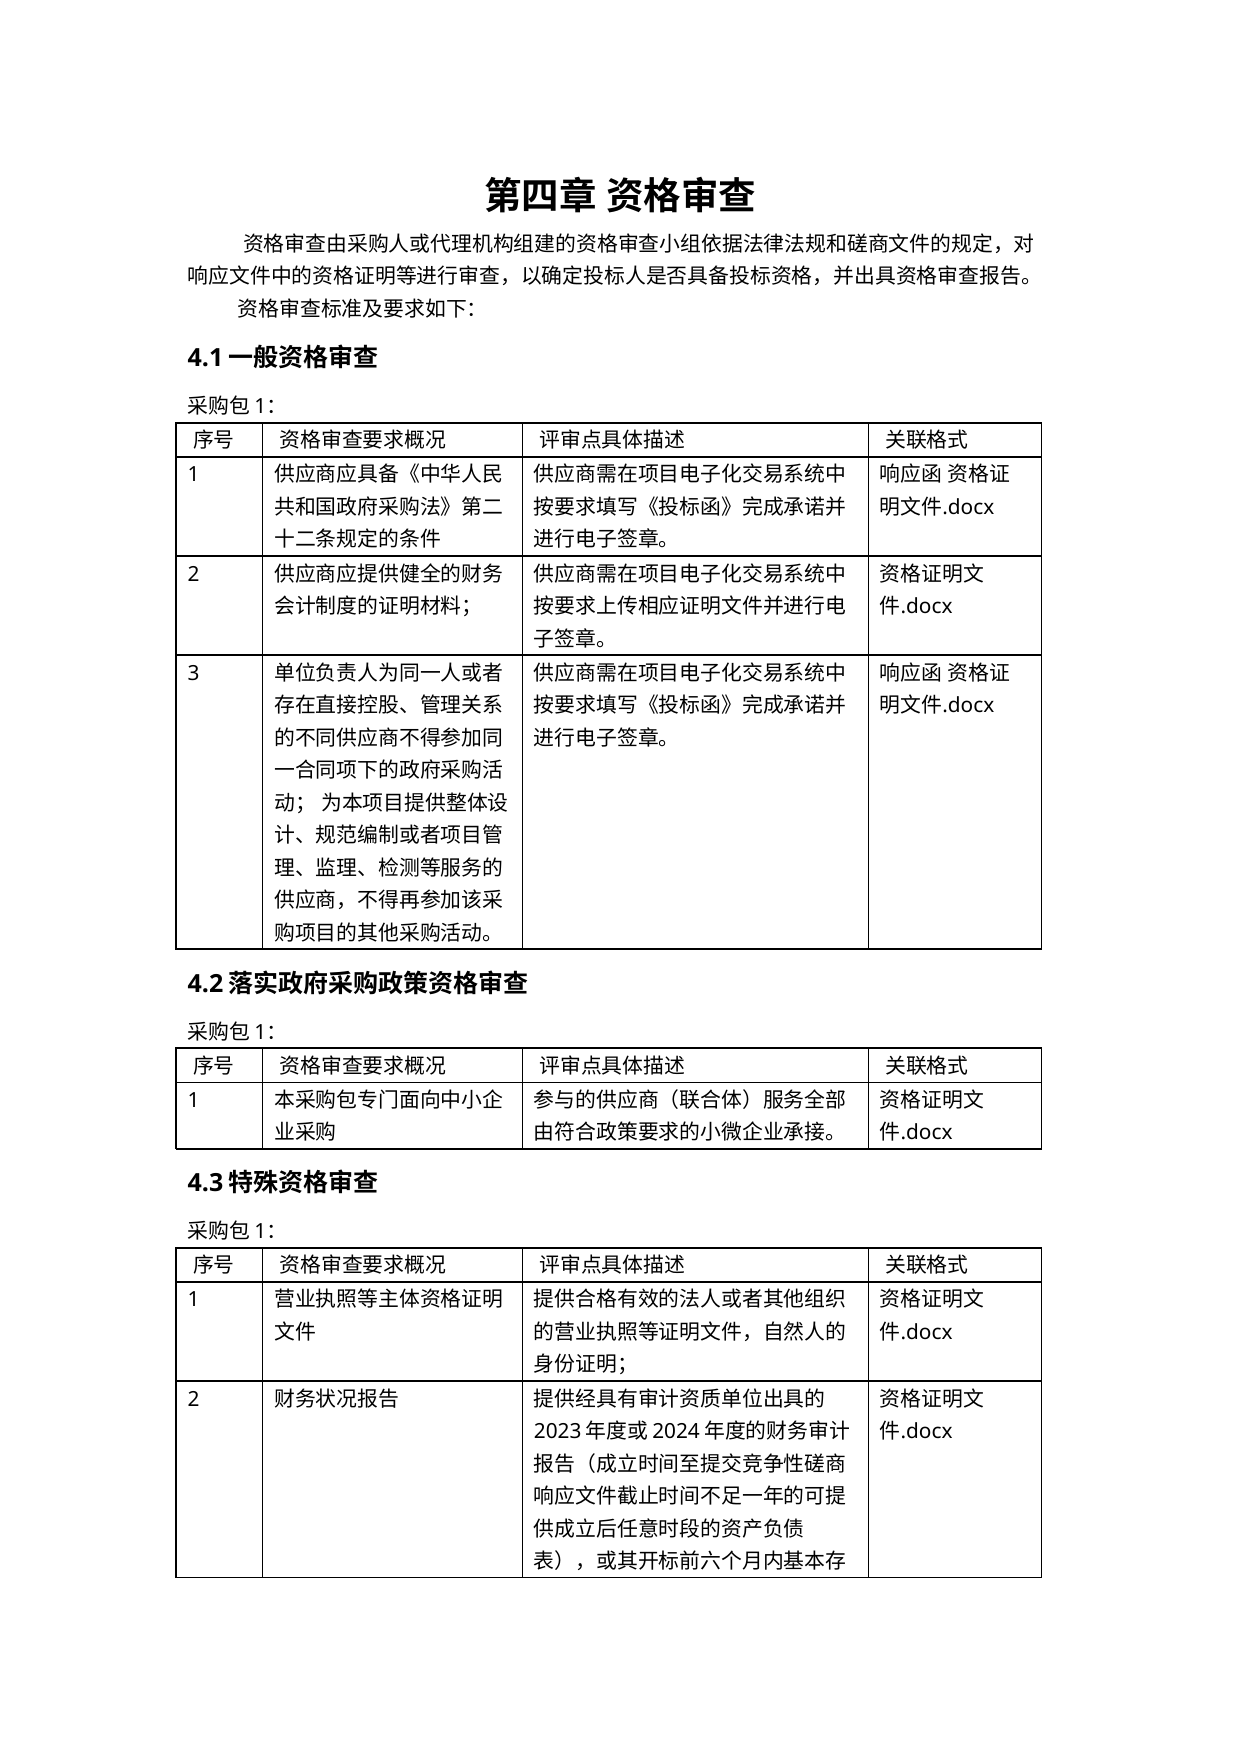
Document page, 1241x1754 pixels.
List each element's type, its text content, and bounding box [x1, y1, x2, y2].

table_cell 响应函 资格证明文件.docx [869, 458, 1041, 555]
text 资格审查由采购人或代理机构组建的资格审查小组依据法律法规和磋商文件的规定，对响应文件中的资格证明等进行审查，以确定投标人是否具备投标资格，并出具资格审查报告。 [187, 227, 1053, 292]
table_cell 1 [177, 458, 262, 555]
table_header 评审点具体描述 [523, 1049, 868, 1081]
table_header 资格审查要求概况 [263, 1249, 522, 1281]
table_cell 1 [177, 1083, 262, 1148]
table_header 资格审查要求概况 [263, 1049, 522, 1081]
table_cell 2 [177, 1382, 262, 1577]
table_header 序号 [177, 1049, 262, 1081]
table_cell 资格证明文件.docx [869, 1283, 1041, 1380]
table_cell 本采购包专门面向中小企业采购 [263, 1083, 522, 1148]
text 采购包1： [187, 1015, 1053, 1047]
table_cell 财务状况报告 [263, 1382, 522, 1577]
table_cell 供应商需在项目电子化交易系统中按要求填写《投标函》完成承诺并进行电子签章。 [523, 656, 868, 948]
table_header 序号 [177, 424, 262, 456]
table_cell 1 [177, 1283, 262, 1380]
text 采购包1： [187, 1214, 1053, 1247]
table_cell 供应商需在项目电子化交易系统中按要求上传相应证明文件并进行电子签章。 [523, 557, 868, 654]
table_cell 响应函 资格证明文件.docx [869, 656, 1041, 948]
table_cell 供应商需在项目电子化交易系统中按要求填写《投标函》完成承诺并进行电子签章。 [523, 458, 868, 555]
table_cell 2 [177, 557, 262, 654]
table_header 序号 [177, 1249, 262, 1281]
table_cell 资格证明文件.docx [869, 557, 1041, 654]
table_cell 提供合格有效的法人或者其他组织的营业执照等证明文件，自然人的身份证明； [523, 1283, 868, 1380]
table_cell 单位负责人为同一人或者存在直接控股、管理关系的不同供应商不得参加同一合同项下的政府采购活动； 为本项目提供整体设计、规范编制或者项目管理、监理、检测等服务的供应商，不得再参加该采购项目的其他采购活动。 [263, 656, 522, 948]
text 4.1一般资格审查 [187, 324, 1053, 389]
text 4.3特殊资格审查 [187, 1149, 1053, 1214]
table_cell 营业执照等主体资格证明文件 [263, 1283, 522, 1380]
text 采购包1： [187, 389, 1053, 422]
table_header 关联格式 [869, 424, 1041, 456]
table_header 评审点具体描述 [523, 1249, 868, 1281]
text 资格审查标准及要求如下： [187, 292, 1053, 324]
text 4.2落实政府采购政策资格审查 [187, 950, 1053, 1015]
text 第四章 资格审查 [187, 162, 1053, 227]
table_header 关联格式 [869, 1049, 1041, 1081]
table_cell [523, 1382, 868, 1577]
table_header 资格审查要求概况 [263, 424, 522, 456]
table_header 关联格式 [869, 1249, 1041, 1281]
table_cell 3 [177, 656, 262, 948]
table_cell 资格证明文件.docx [869, 1382, 1041, 1577]
table_cell 供应商应具备《中华人民共和国政府采购法》第二十二条规定的条件 [263, 458, 522, 555]
table_header 评审点具体描述 [523, 424, 868, 456]
table_cell 供应商应提供健全的财务会计制度的证明材料； [263, 557, 522, 654]
table_cell 参与的供应商（联合体）服务全部由符合政策要求的小微企业承接。 [523, 1083, 868, 1148]
table_cell 资格证明文件.docx [869, 1083, 1041, 1148]
